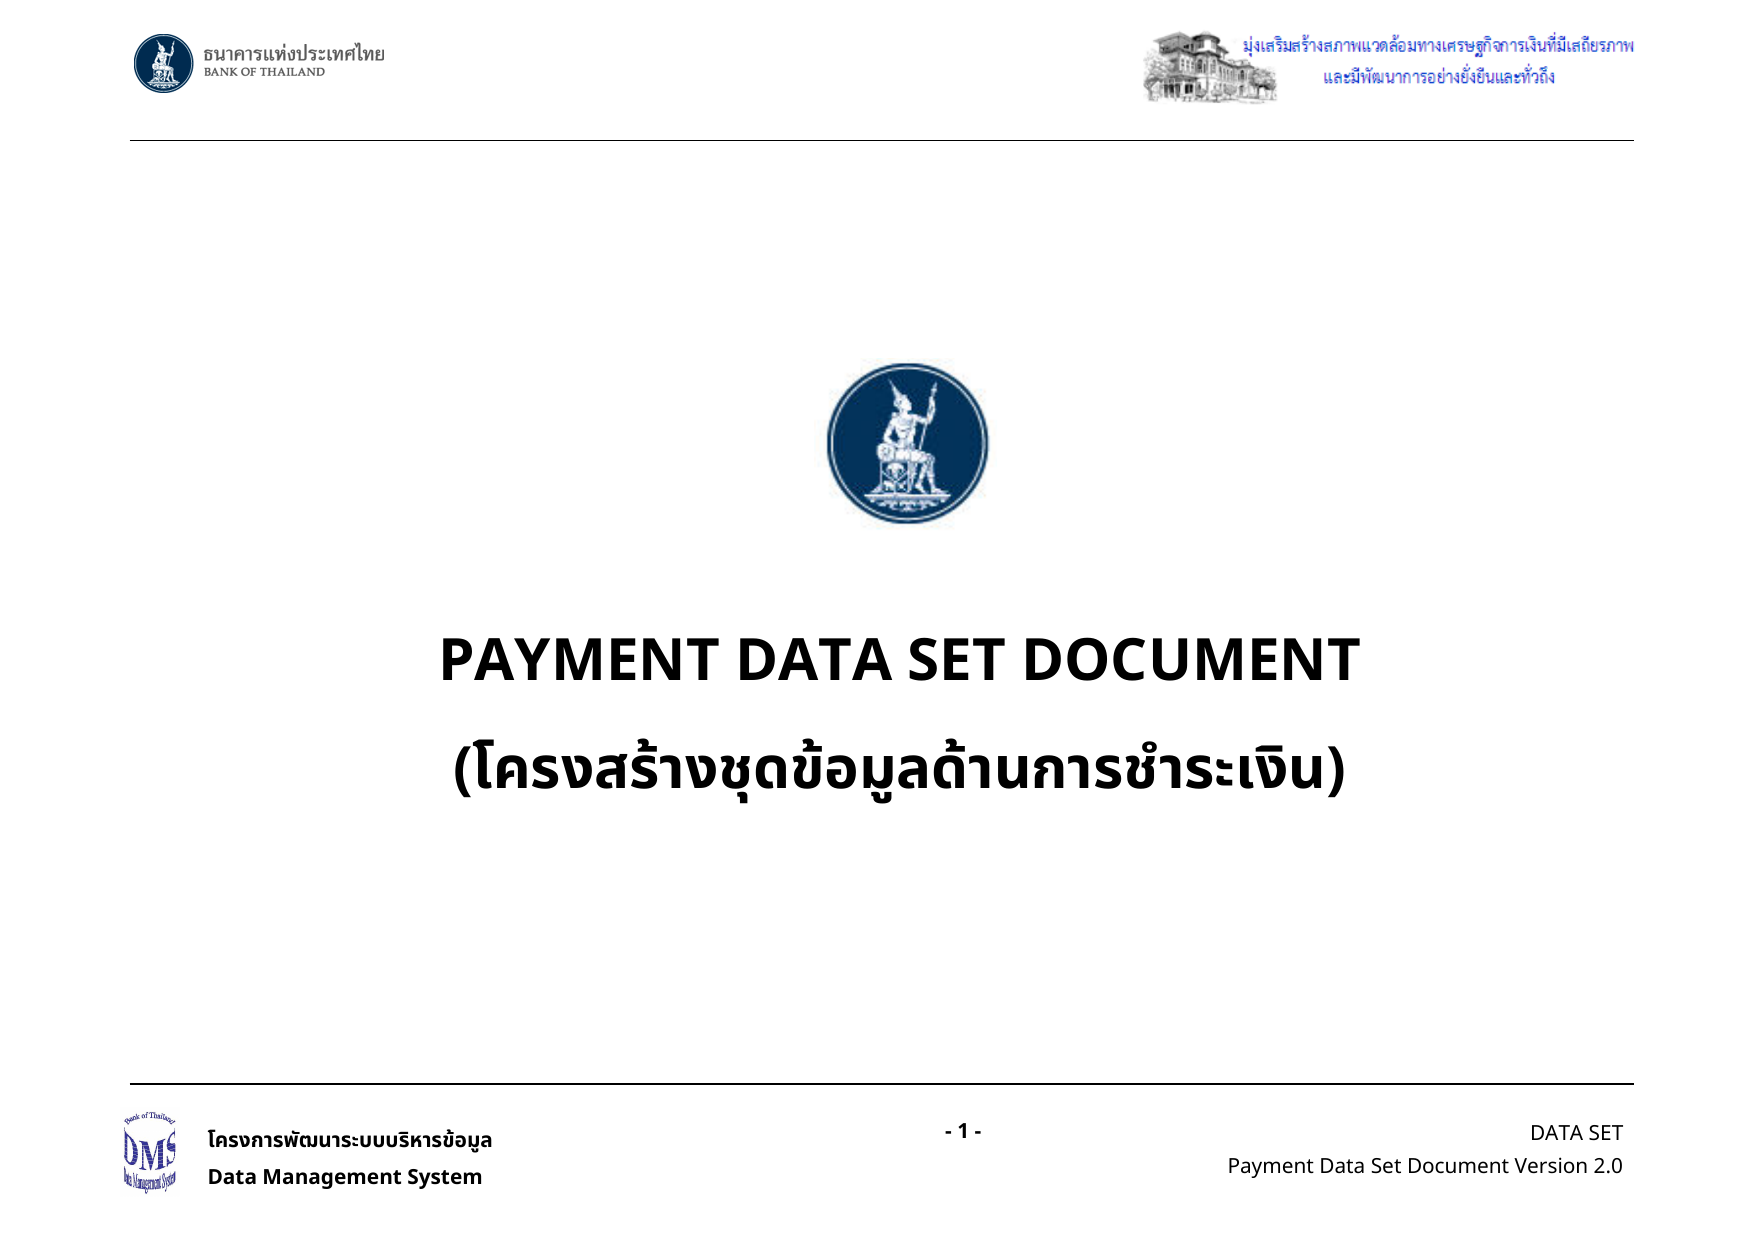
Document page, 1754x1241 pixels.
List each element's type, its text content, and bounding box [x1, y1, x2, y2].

picture [123, 24, 396, 103]
picture [120, 1107, 180, 1197]
title (โครงสร้างชุดข้อมูลด้านการชำระเงิน) [120, 726, 1679, 815]
picture [1142, 27, 1638, 107]
title PAYMENT DATA SET DOCUMENT [120, 617, 1679, 697]
picture [814, 358, 998, 532]
